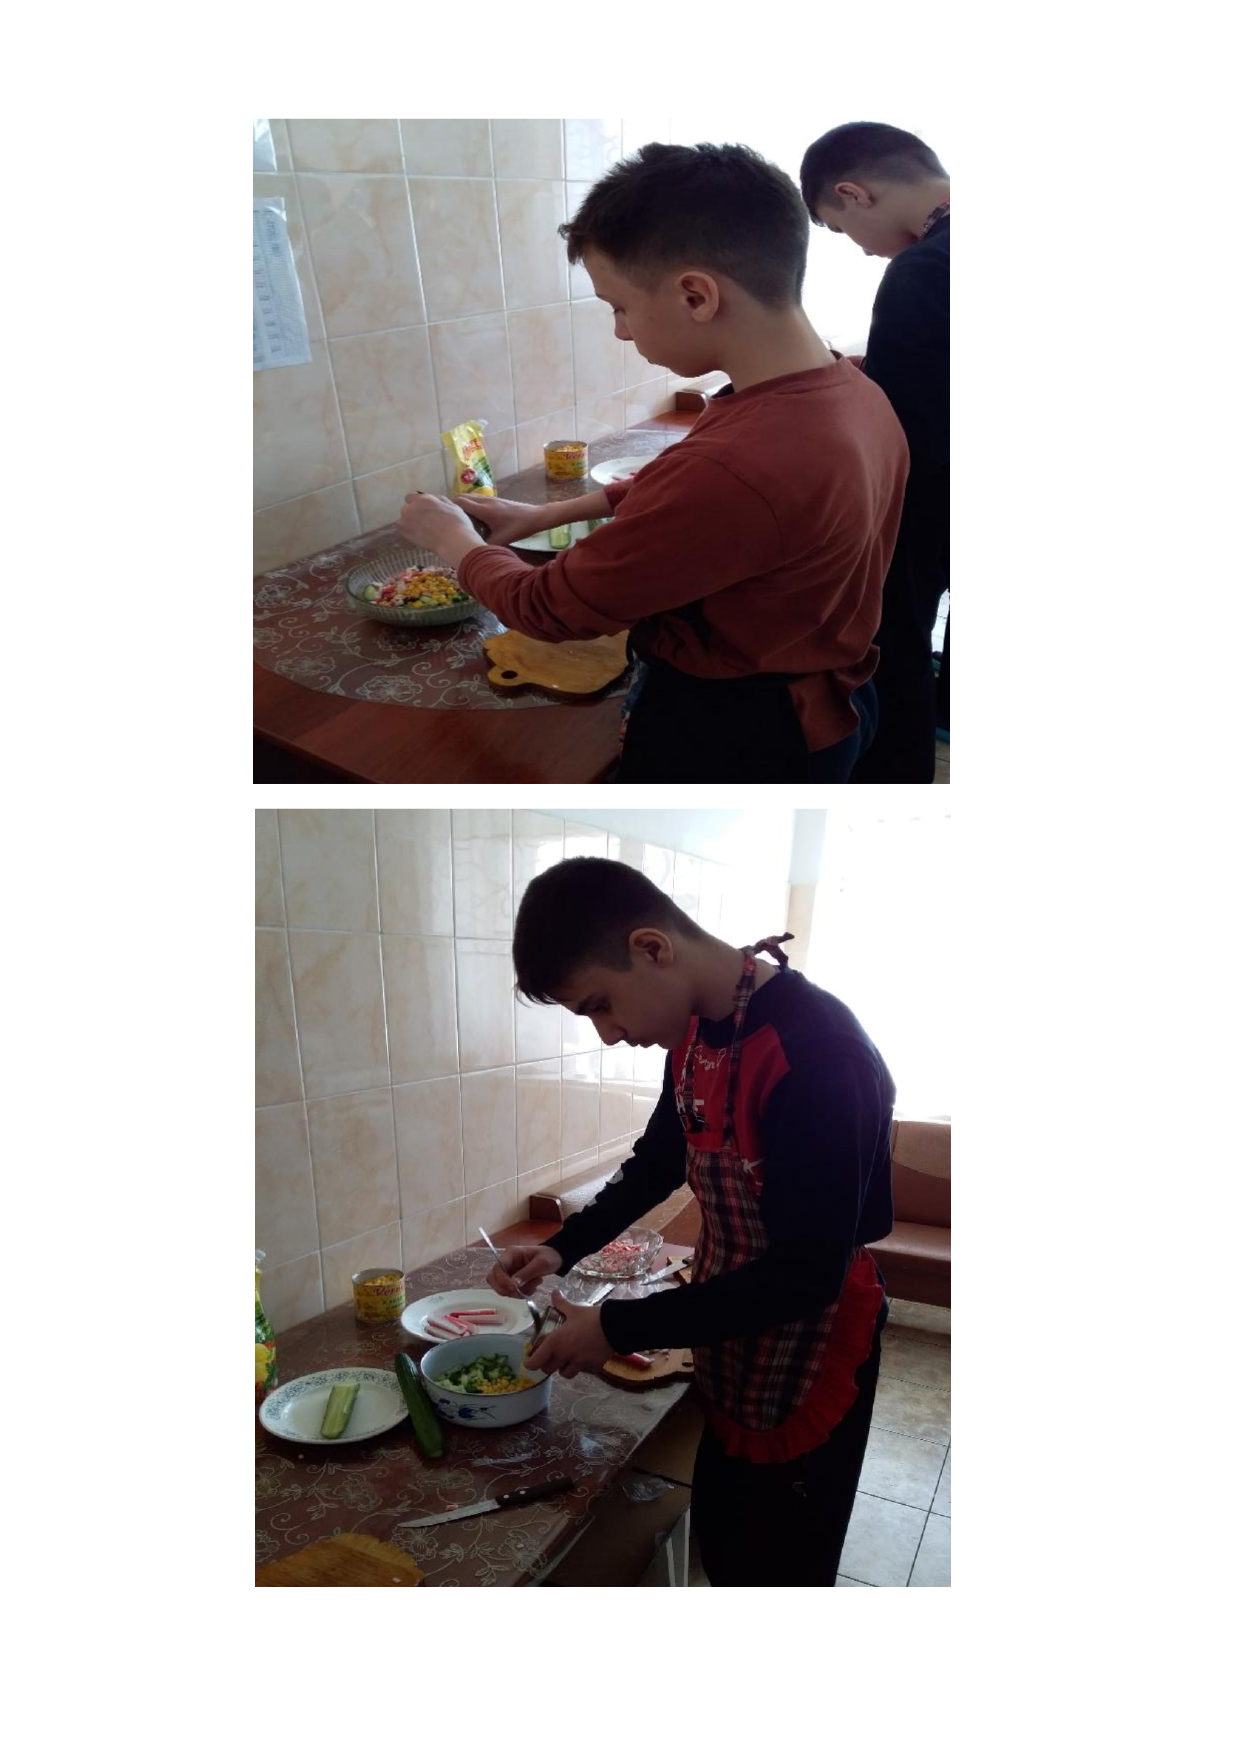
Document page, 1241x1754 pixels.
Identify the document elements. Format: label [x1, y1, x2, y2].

picture [255, 809, 951, 1587]
picture [253, 119, 950, 783]
